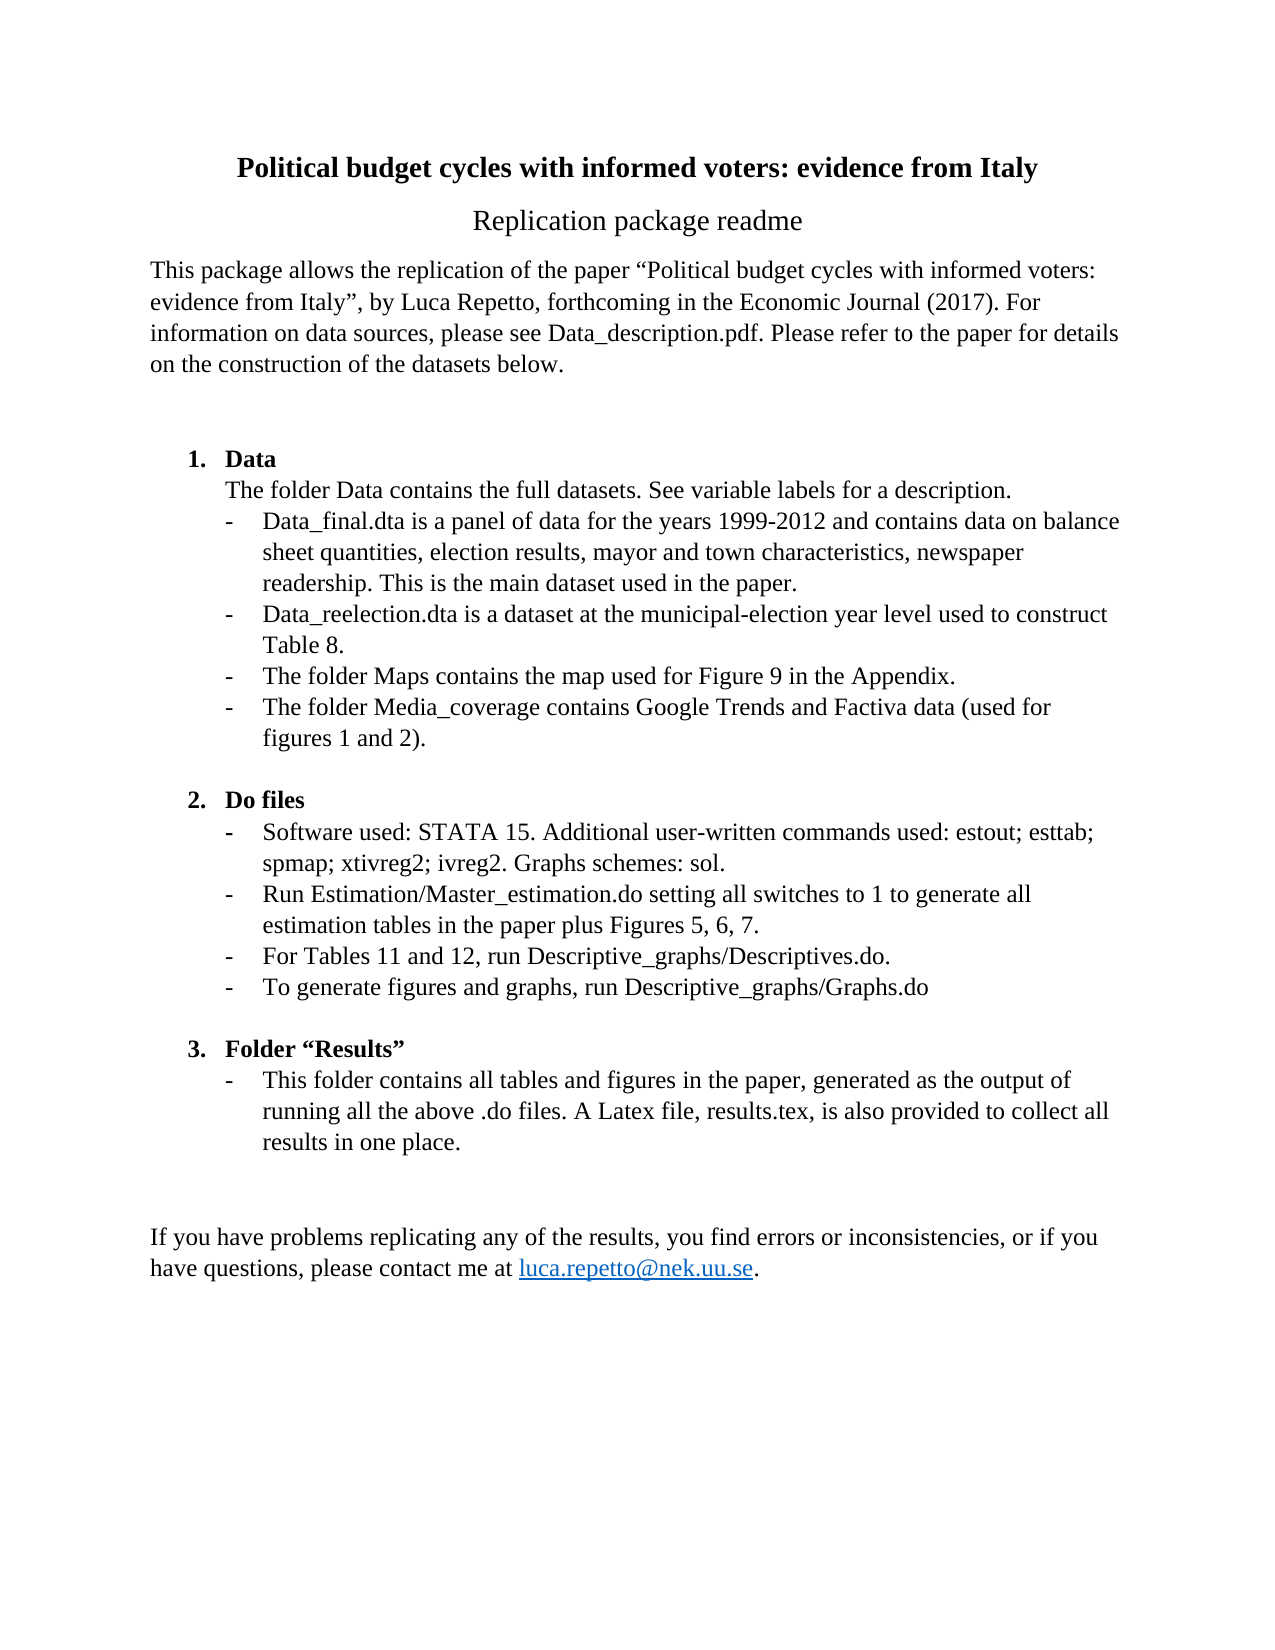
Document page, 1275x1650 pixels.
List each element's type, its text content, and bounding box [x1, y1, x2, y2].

list Data [187, 444, 1125, 473]
list Software used: STATA 15. Additional user-written commands used: estout; esttab; spmap; xtivreg2; ivreg2. Graphs schemes: sol. [225, 817, 1125, 876]
text This package allows the replication of the paper “Political budget cycles with informed voters: evidence from Italy”, by Luca Repetto, forthcoming in the Economic Journal (2017). For information on data sources, please see Data_description.pdf. Please refer to the paper for details on the construction of the datasets below. [150, 256, 1125, 377]
text If you have problems replicating any of the results, you find errors or inconsistencies, or if you have questions, please contact me at luca.repetto@nek.uu.se. [150, 1222, 1125, 1282]
list Data_final.dta is a panel of data for the years 1999-2012 and contains data on balance sheet quantities, election results, mayor and town characteristics, newspaper readership. This is the main dataset used in the paper. [225, 506, 1125, 597]
list Folder “Results” [187, 1034, 1125, 1063]
list Run Estimation/Master_estimation.do setting all switches to 1 to generate all estimation tables in the paper plus Figures 5, 6, 7. [225, 879, 1125, 938]
list The folder Media_coverage contains Google Trends and Factiva data (used for figures 1 and 2). [225, 692, 1125, 752]
list Data_reelection.dta is a dataset at the municipal-election year level used to construct Table 8. [225, 599, 1125, 659]
list For Tables 11 and 12, run Descriptive_graphs/Descriptives.do. [225, 941, 1125, 969]
list The folder Maps contains the map used for Figure 9 in the Appendix. [225, 661, 1125, 690]
list The folder Data contains the full datasets. See variable labels for a description. [225, 475, 1125, 504]
text Political budget cycles with informed voters: evidence from Italy [150, 150, 1125, 183]
list This folder contains all tables and figures in the paper, generated as the output of running all the above .do files. A Latex file, results.tex, is also provided to collect all results in one place. [225, 1065, 1125, 1156]
list Do files [187, 786, 1125, 814]
list To generate figures and graphs, run Descriptive_graphs/Graphs.do [225, 972, 1125, 1001]
text Replication package readme [150, 203, 1125, 236]
